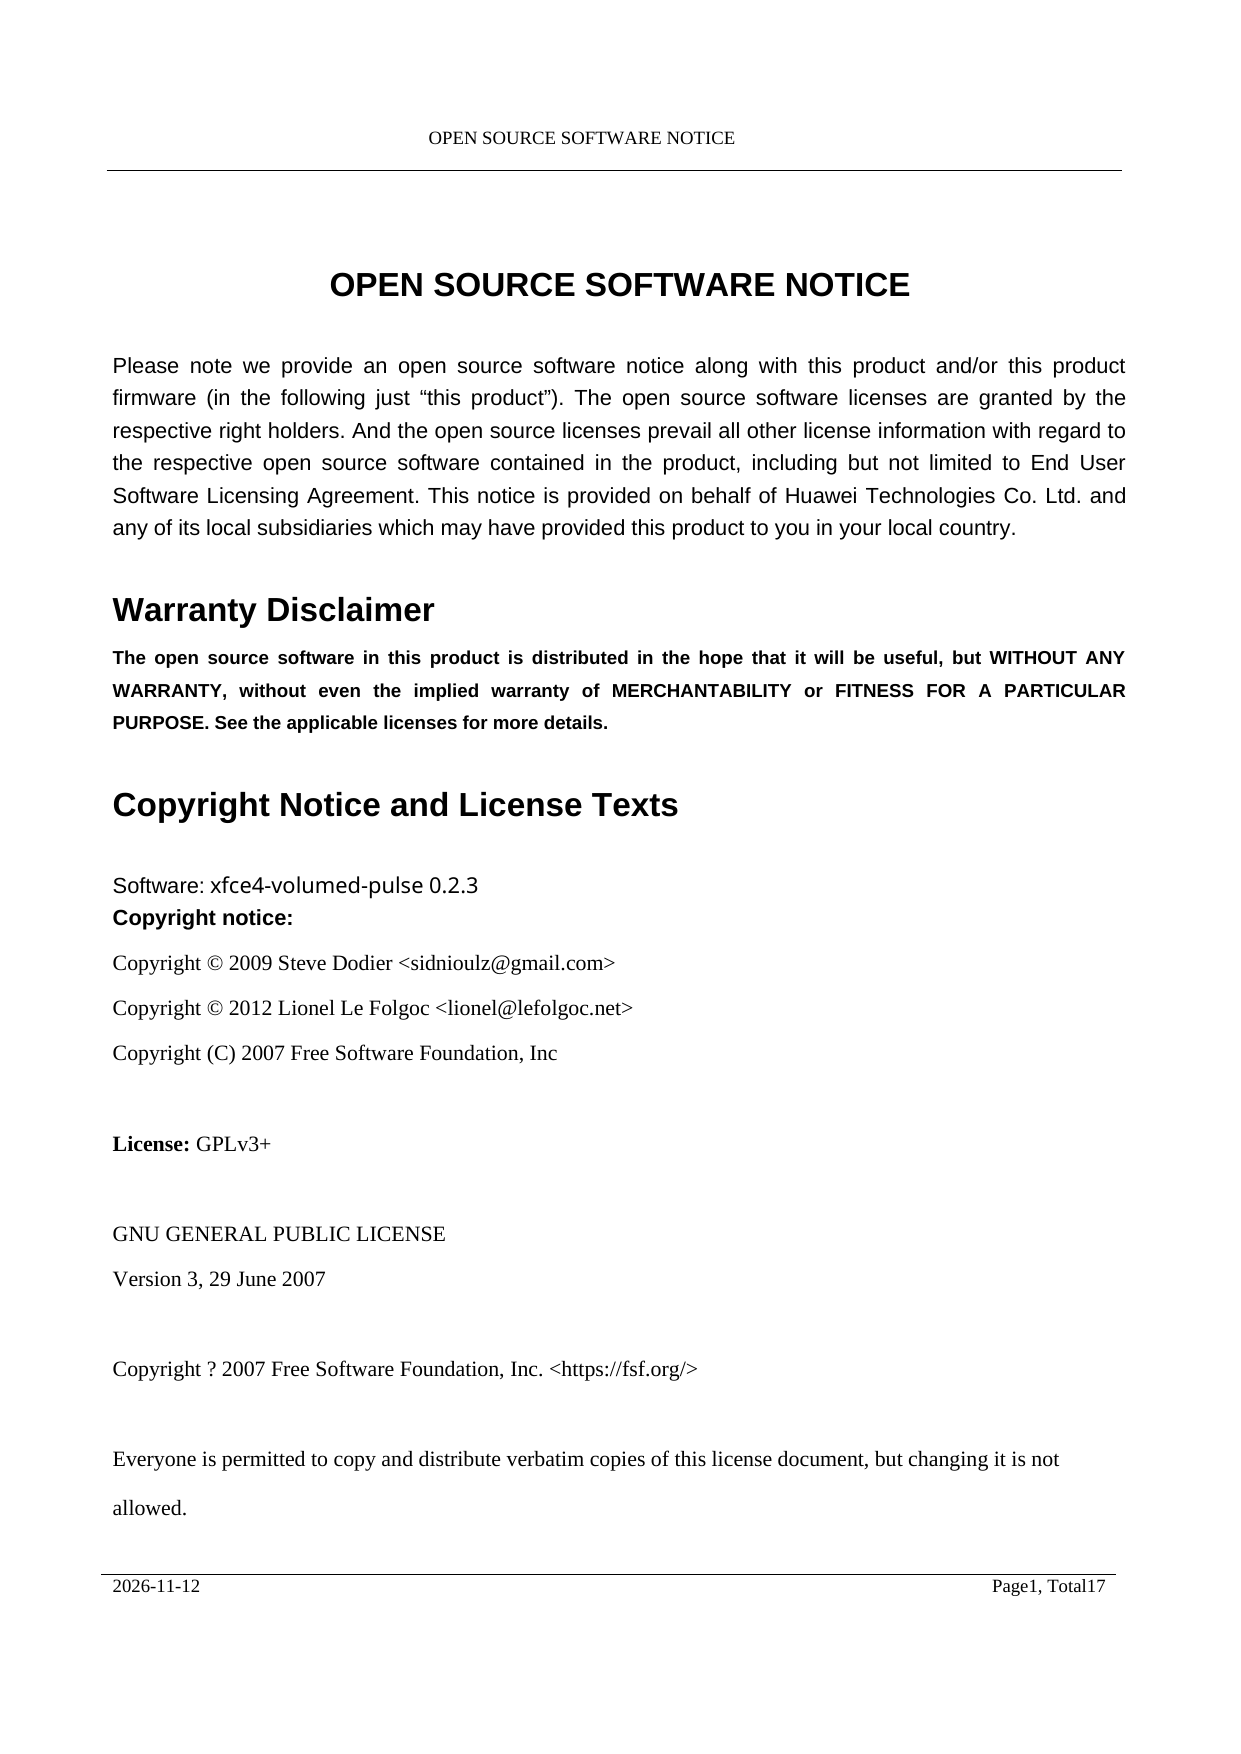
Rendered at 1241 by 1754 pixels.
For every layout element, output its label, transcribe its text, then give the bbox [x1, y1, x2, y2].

text Software: xfce4-volumed-pulse 0.2.3 [112, 869, 1128, 901]
text OPEN SOURCE SOFTWARE NOTICE [112, 251, 1128, 316]
text Copyright (C) 2007 Free Software Foundation, Inc [112, 1037, 1128, 1069]
text GNU GENERAL PUBLIC LICENSE [112, 1217, 1128, 1250]
text Version 3, 29 June 2007 [112, 1262, 1128, 1295]
text Copyright notice: [112, 901, 1128, 934]
text License: GPLv3+ [112, 1127, 1128, 1159]
text Warranty Disclaimer [112, 576, 1128, 641]
text The open source software in this product is distributed in the hope that it will be useful, but WITHOUT ANY WARRANTY, without even the implied warranty of MERCHANTABILITY or FITNESS FOR A PARTICULAR PURPOSE. See the applicable licenses for more details. [112, 641, 1128, 739]
text Everyone is permitted to copy and distribute verbatim copies of this license document, but changing it is not allowed. [112, 1443, 1128, 1524]
text Copyright © 2009 Steve Dodier <sidnioulz@gmail.com> [112, 947, 1128, 979]
text Copyright ? 2007 Free Software Foundation, Inc. <https://fsf.org/> [112, 1352, 1128, 1385]
text Copyright © 2012 Lionel Le Folgoc <lionel@lefolgoc.net> [112, 992, 1128, 1024]
text Copyright Notice and License Texts [112, 771, 1128, 836]
text Please note we provide an open source software notice along with this product and/or this product firmware (in the following just “this product”). The open source software licenses are granted by the respective right holders. And the open source licenses prevail all other license information with regard to the respective open source software contained in the product, including but not limited to End User Software Licensing Agreement. This notice is provided on behalf of Huawei Technologies Co. Ltd. and any of its local subsidiaries which may have provided this product to you in your local country. [112, 349, 1128, 544]
